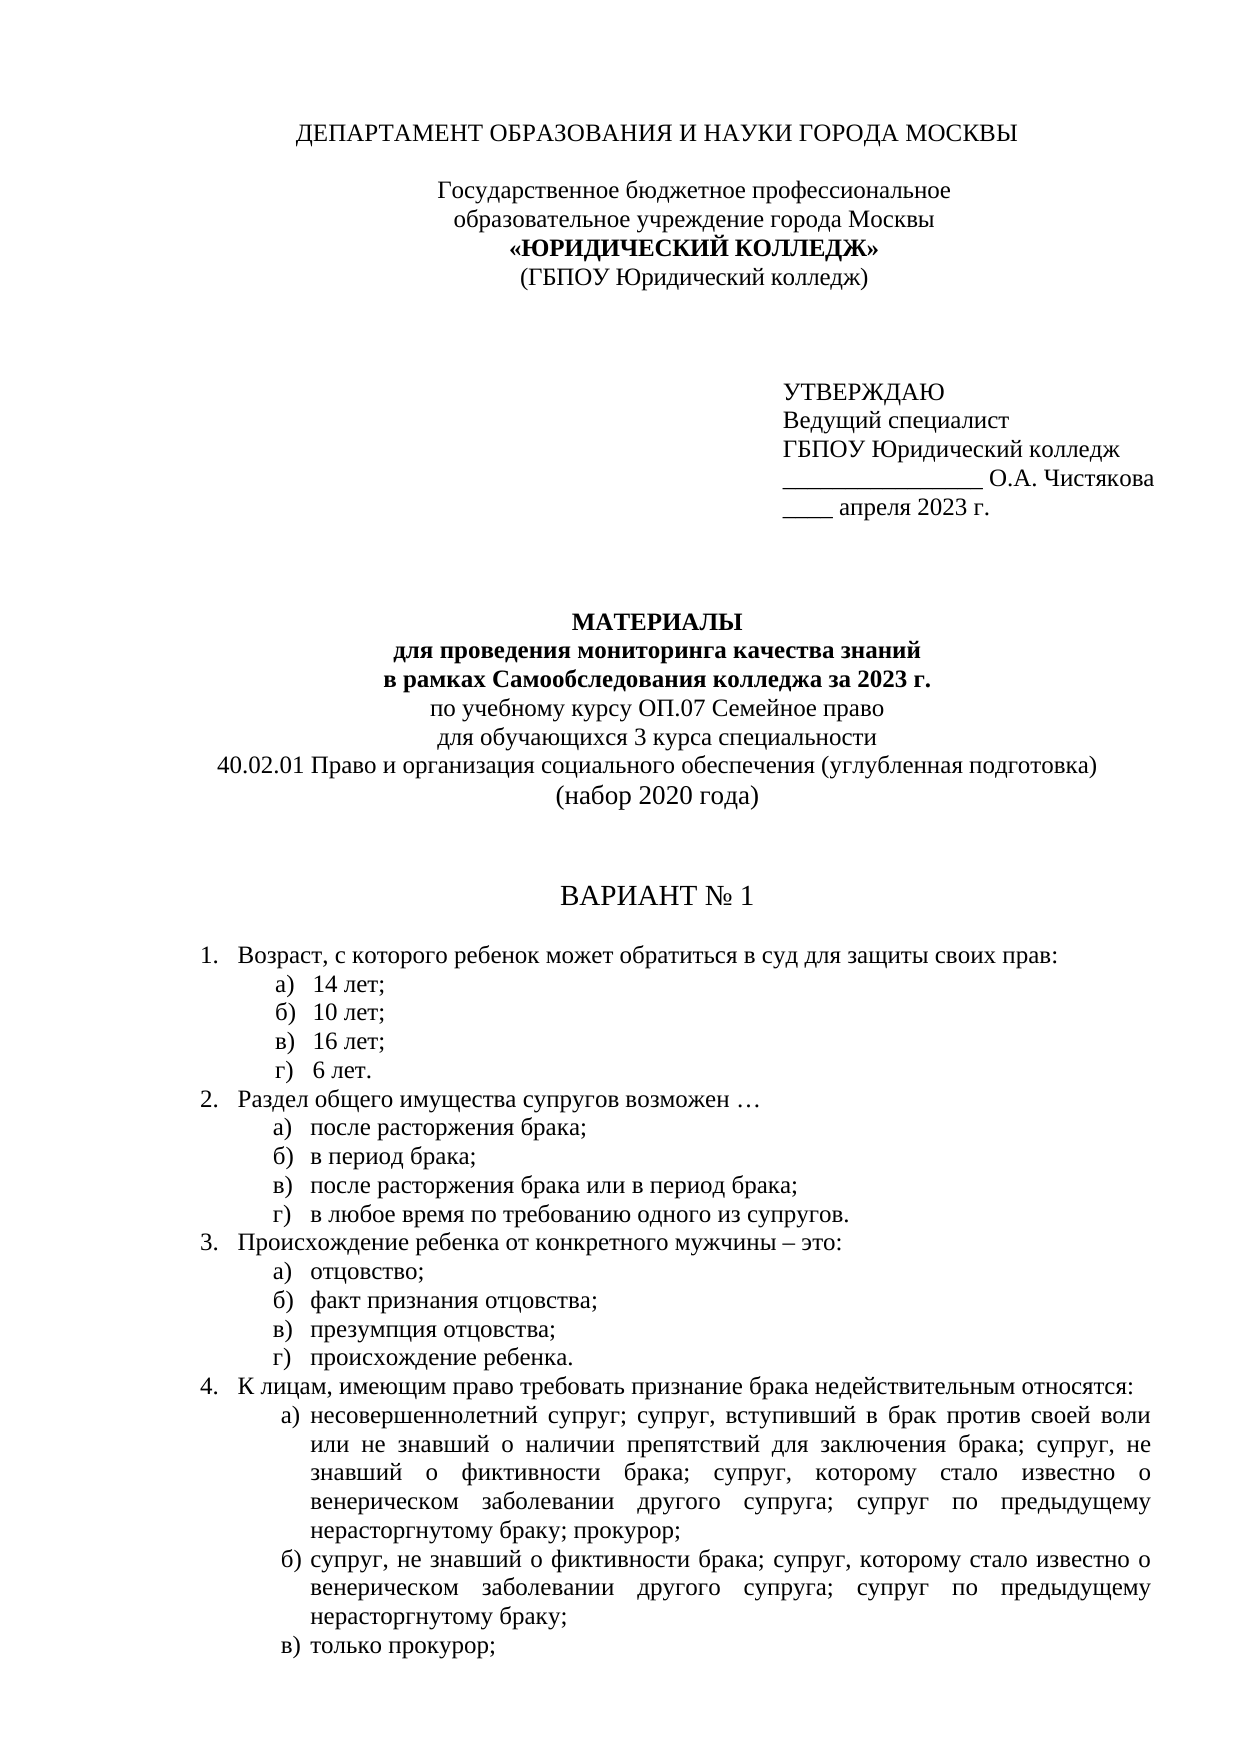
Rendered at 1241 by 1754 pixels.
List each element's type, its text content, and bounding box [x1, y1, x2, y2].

text МАТЕРИАЛЫ [162, 607, 1152, 636]
text (ГБПОУ Юридический колледж) [162, 262, 1152, 291]
list факт признания отцовства; [273, 1285, 1152, 1314]
text ДЕПАРТАМЕНТ ОБРАЗОВАНИЯ И НАУКИ ГОРОДА МОСКВЫ [162, 118, 1152, 147]
text (набор 2020 года) [162, 779, 1152, 811]
text УТВЕРЖДАЮ [531, 377, 1211, 406]
list 14 лет; [275, 969, 1152, 997]
list 16 лет; [275, 1026, 1152, 1055]
text в рамках Самообследования колледжа за 2023 г. [162, 664, 1152, 693]
text ВАРИАНТ № 1 [162, 878, 1152, 911]
list происхождение ребенка. [273, 1342, 1152, 1371]
list Раздел общего имущества супругов возможен … [200, 1084, 1152, 1112]
text Государственное бюджетное профессиональное [162, 176, 1152, 204]
text 40.02.01 Право и организация социального обеспечения (углубленная подготовка) [162, 751, 1152, 779]
text ________________ О.А. Чистякова [531, 463, 1211, 492]
list презумпция отцовства; [273, 1314, 1152, 1342]
list 6 лет. [275, 1055, 1152, 1084]
text «ЮРИДИЧЕСКИЙ КОЛЛЕДЖ» [162, 233, 1152, 262]
list Возраст, с которого ребенок может обратиться в суд для защиты своих прав: [200, 940, 1152, 969]
text ГБПОУ Юридический колледж [531, 434, 1211, 463]
list в период брака; [273, 1141, 1152, 1170]
text для проведения мониторинга качества знаний [162, 636, 1152, 664]
text ____ апреля 2023 г. [531, 492, 1211, 521]
list Происхождение ребенка от конкретного мужчины – это: [200, 1227, 1152, 1256]
list супруг, не знавший о фиктивности брака; супруг, которому стало известно о венерическом заболевании другого супруга; супруг по предыдущему нерасторгнутому браку; [281, 1544, 1152, 1630]
list 10 лет; [275, 997, 1152, 1026]
list после расторжения брака или в период брака; [273, 1170, 1152, 1199]
list только прокурор; [281, 1630, 1152, 1659]
list К лицам, имеющим право требовать признание брака недействительным относятся: [200, 1371, 1152, 1400]
text образовательное учреждение города Москвы [162, 204, 1152, 233]
list после расторжения брака; [273, 1112, 1152, 1141]
text по учебному курсу ОП.07 Семейное право [162, 693, 1152, 722]
text для обучающихся 3 курса специальности [162, 722, 1152, 751]
list несовершеннолетний супруг; супруг, вступивший в брак против своей воли или не знавший о наличии препятствий для заключения брака; супруг, не знавший о фиктивности брака; супруг, которому стало известно о венерическом заболевании другого супруга; супруг по предыдущему нерасторгнутому браку; прокурор; [281, 1400, 1152, 1544]
list отцовство; [273, 1256, 1152, 1285]
text Ведущий специалист [531, 406, 1211, 434]
list в любое время по требованию одного из супругов. [273, 1199, 1152, 1227]
